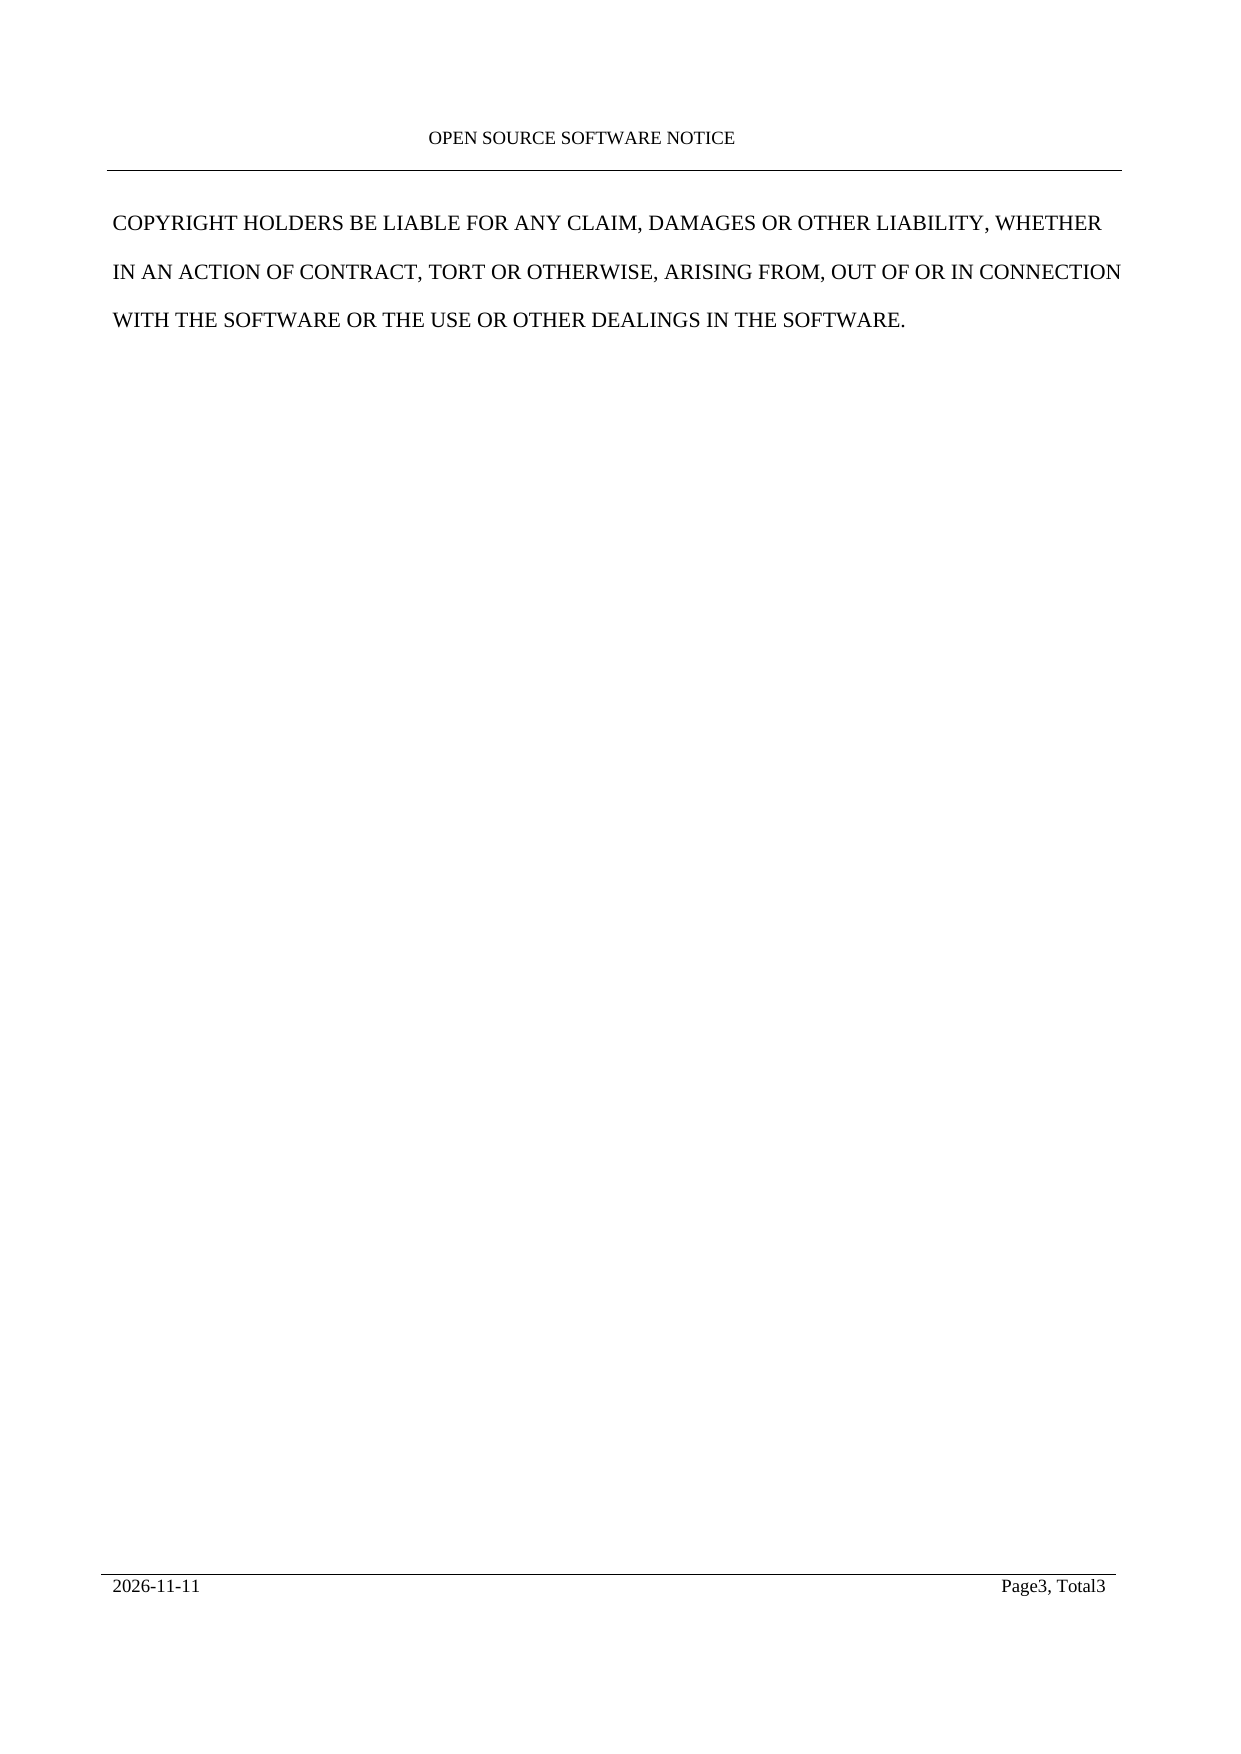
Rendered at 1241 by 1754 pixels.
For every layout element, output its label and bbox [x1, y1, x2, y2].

text [112, 206, 1128, 434]
